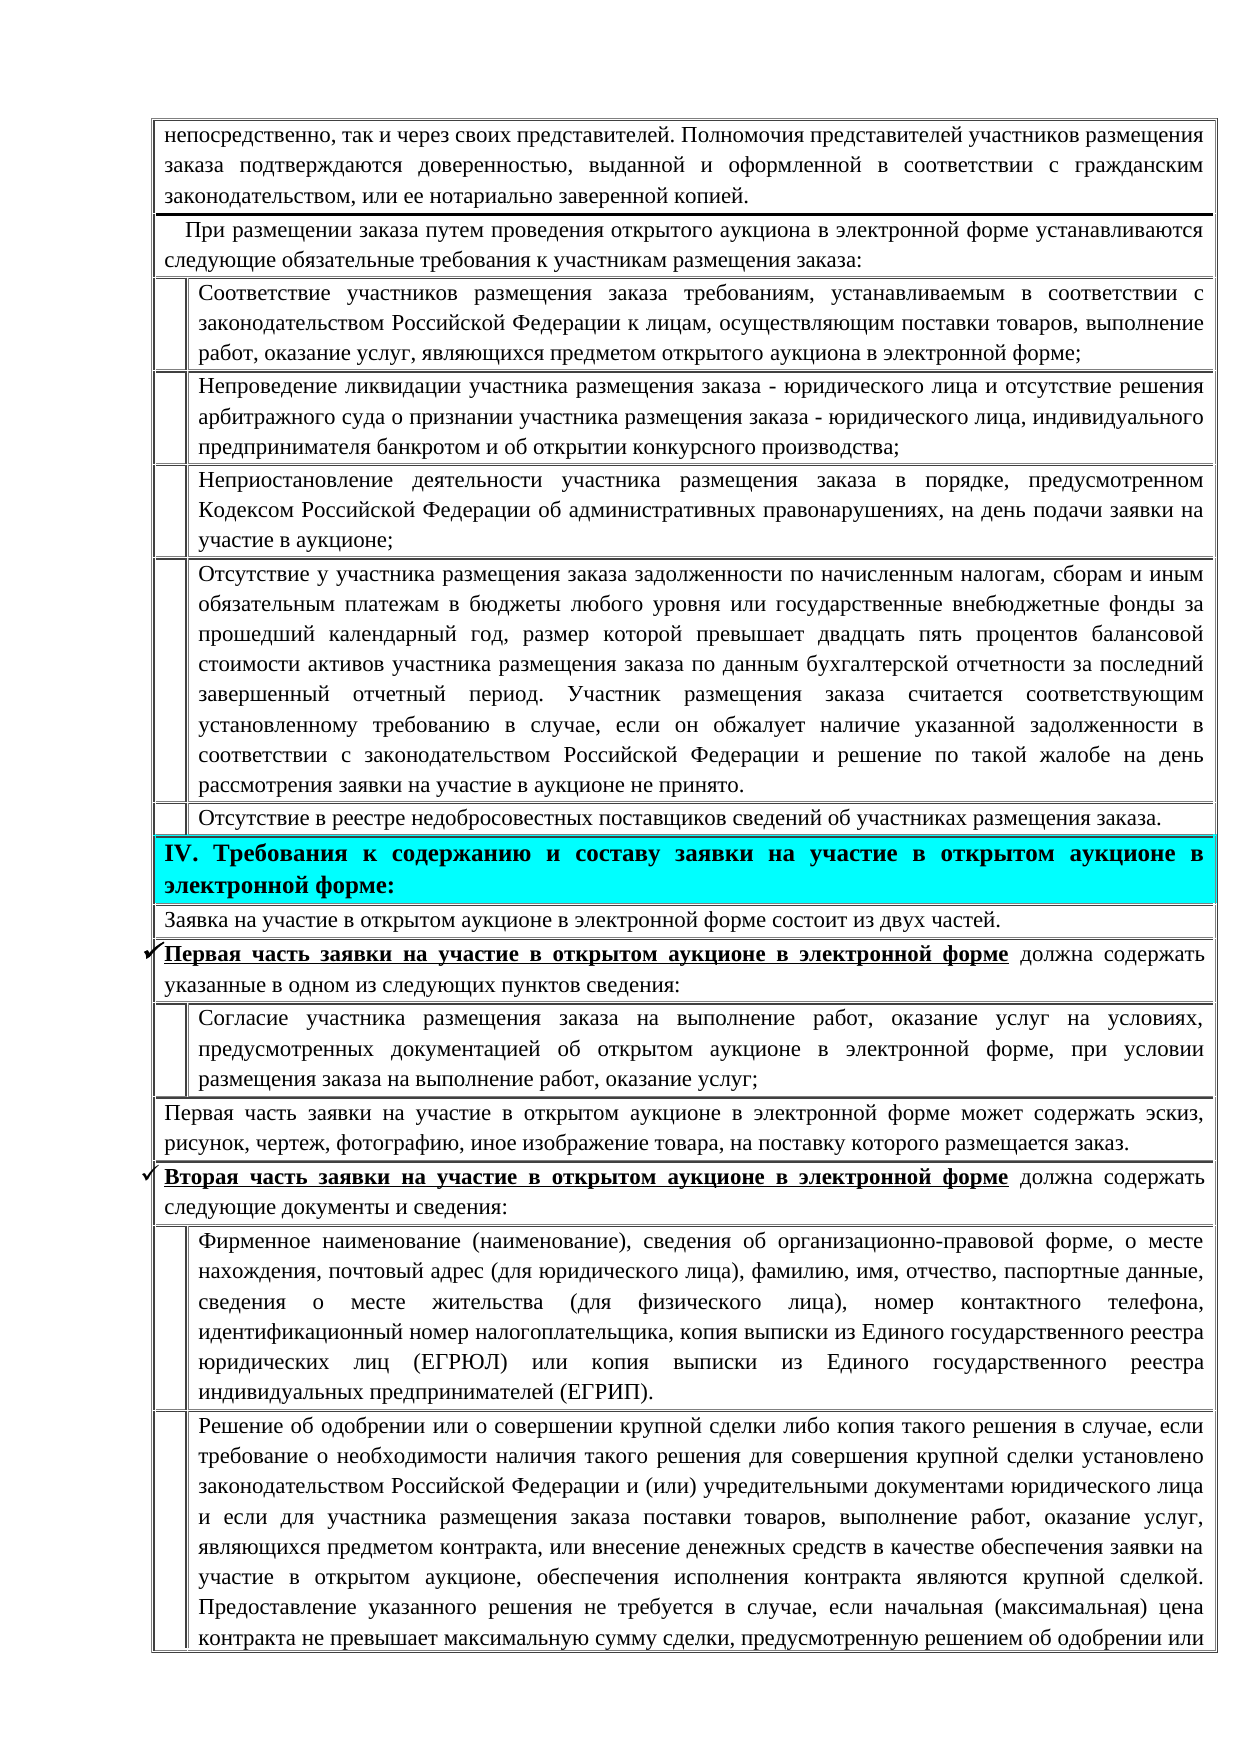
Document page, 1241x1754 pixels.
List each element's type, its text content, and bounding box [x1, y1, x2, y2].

table_cell [155, 1001, 186, 1096]
table_cell Отсутствие у участника размещения заказа задолженности по начисленным налогам, сборам и иным обязательным платежам в бюджеты любого уровня или государственные внебюджетные фонды за прошедший календарный год, размер которой превышает двадцать пять процентов балансовой стоимости активов участника размещения заказа по данным бухгалтерской отчетности за последний завершенный отчетный период. Участник размещения заказа считается соответствующим установленному требованию в случае, если он обжалует наличие указанной задолженности в соответствии с законодательством Российской Федерации и решение по такой жалобе на день рассмотрения заявки на участие в аукционе не принято. [187, 556, 1217, 801]
table_cell Неприостановление деятельности участника размещения заказа в порядке, предусмотренном Кодексом Российской Федерации об административных правонарушениях, на день подачи заявки на участие в аукционе; [189, 463, 1215, 556]
table_cell [153, 369, 187, 463]
table_cell Отсутствие в реестре недобросовестных поставщиков сведений об участниках размещения заказа. [189, 801, 1215, 834]
table_cell Первая часть заявки на участие в открытом аукционе в электронной форме должна содержать указанные в одном из следующих пунктов сведения: [155, 937, 1215, 1001]
table_cell Соответствие участников размещения заказа требованиям, устанавливаемым в соответствии с законодательством Российской Федерации к лицам, осуществляющим поставки товаров, выполнение работ, оказание услуг, являющихся предметом открытого аукциона в электронной форме; [189, 276, 1215, 369]
table_cell Заявка на участие в открытом аукционе в электронной форме состоит из двух частей. [155, 903, 1215, 937]
table_cell [155, 276, 186, 369]
table_cell При размещении заказа путем проведения открытого аукциона в электронной форме устанавливаются следующие обязательные требования к участникам размещения заказа: [153, 213, 1217, 276]
table_cell [155, 463, 186, 556]
table_cell IV. Требования к содержанию и составу заявки на участие в открытом аукционе в электронной форме: [153, 834, 1217, 903]
table_cell Фирменное наименование (наименование), сведения об организационно-правовой форме, о месте нахождения, почтовый адрес (для юридического лица), фамилию, имя, отчество, паспортные данные, сведения о месте жительства (для физического лица), номер контактного телефона, идентификационный номер налогоплательщика, копия выписки из Единого государственного реестра юридических лиц (ЕГРЮЛ) или копия выписки из Единого государственного реестра индивидуальных предпринимателей (ЕГРИП). [189, 1224, 1215, 1409]
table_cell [155, 121, 1215, 212]
table_cell Первая часть заявки на участие в открытом аукционе в электронной форме может содержать эскиз, рисунок, чертеж, фотографию, иное изображение товара, на поставку которого размещается заказ. [153, 1096, 1217, 1159]
table_cell [155, 1224, 186, 1409]
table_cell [187, 1409, 1215, 1650]
table_cell [155, 1409, 187, 1650]
table_cell [153, 556, 187, 801]
table_cell Согласие участника размещения заказа на выполнение работ, оказание услуг на условиях, предусмотренных документацией об открытом аукционе в электронной форме, при условии размещения заказа на выполнение работ, оказание услуг; [189, 1001, 1215, 1096]
table_cell Непроведение ликвидации участника размещения заказа - юридического лица и отсутствие решения арбитражного суда о признании участника размещения заказа - юридического лица, индивидуального предпринимателя банкротом и об открытии конкурсного производства; [187, 369, 1217, 463]
table_cell [155, 801, 186, 834]
table_cell Вторая часть заявки на участие в открытом аукционе в электронной форме должна содержать следующие документы и сведения: [153, 1160, 1217, 1224]
